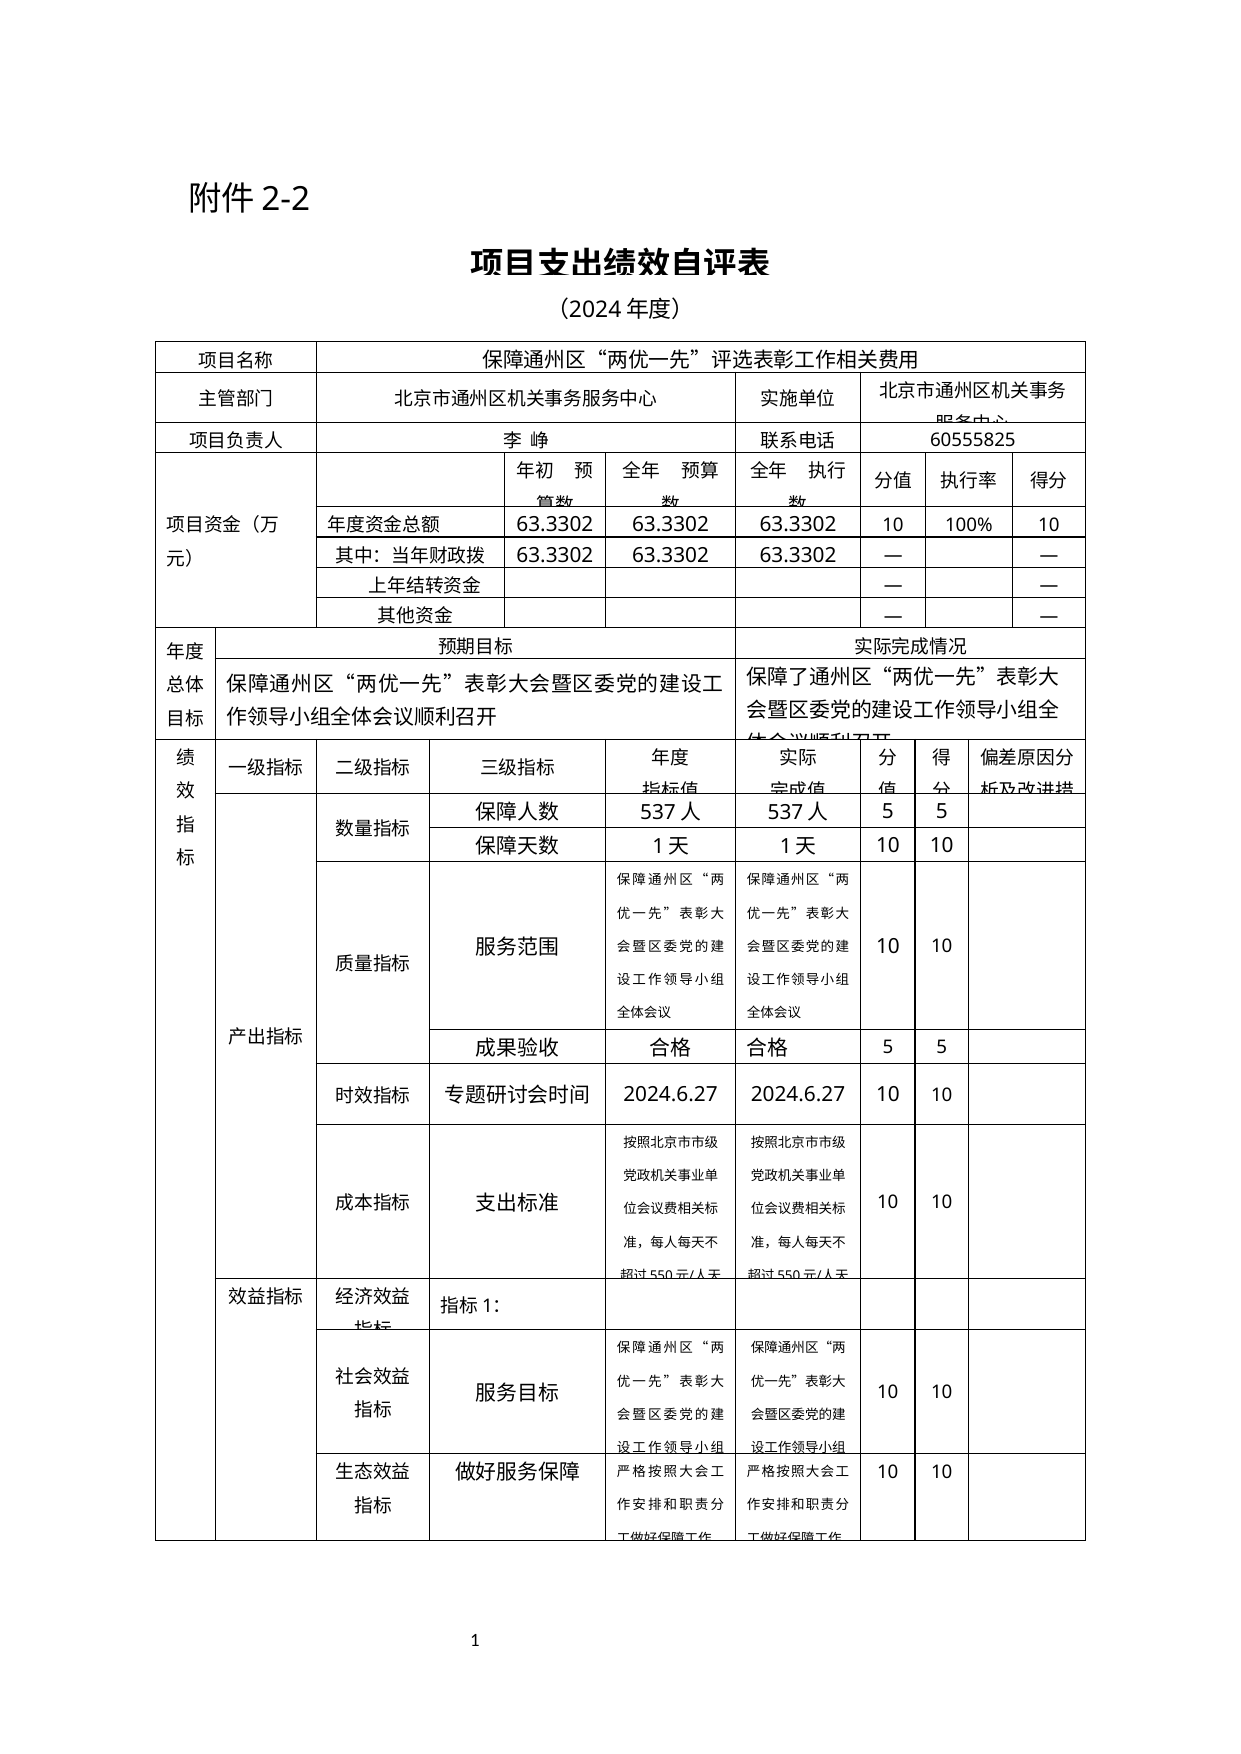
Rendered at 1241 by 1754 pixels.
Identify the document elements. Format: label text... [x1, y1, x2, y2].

table_cell [606, 1279, 735, 1329]
table_cell 年度总体目标 [156, 628, 215, 739]
table_cell 合格 [606, 1030, 735, 1063]
table_cell 执行率 [926, 453, 1012, 506]
table_cell [916, 1279, 968, 1329]
table_cell 10 [916, 1125, 968, 1277]
table_cell 严格按照大会工作安排和职责分工做好保障工作 [736, 1454, 860, 1540]
table_cell 产出指标 [216, 794, 316, 1277]
table_cell 5 [916, 1030, 968, 1063]
table_cell 上年结转资金 [317, 568, 504, 597]
table_cell 按照北京市市级党政机关事业单位会议费相关标准，每人每天不超过550元/人天本年支付63.3302万元 [736, 1125, 860, 1277]
table_cell 10 [916, 1454, 968, 1540]
table_cell 做好服务保障 [430, 1454, 605, 1540]
table_cell [926, 598, 1012, 627]
table_cell [969, 862, 1085, 1028]
table_cell 保障通州区“两优一先”表彰大会暨区委党的建设工作领导小组全体会议 [736, 862, 860, 1028]
table_cell 其中：当年财政拨款 [317, 538, 504, 567]
table_cell 效益指标 [216, 1279, 316, 1540]
table_cell 保障人数 [430, 794, 605, 827]
table_cell 三级指标 [430, 740, 605, 793]
table_cell — [861, 598, 925, 627]
table_cell 保障通州区“两优一先”表彰大会暨区委党的建设工作领导小组全体会议顺利开展 [736, 1330, 860, 1453]
table_cell — [861, 568, 925, 597]
table_cell 5 [861, 1030, 914, 1063]
table_cell 全年 执行数 [736, 453, 860, 506]
table_cell 保障天数 [430, 828, 605, 861]
table_cell 时效指标 [317, 1064, 429, 1124]
table_cell 经济效益 指标 [317, 1279, 429, 1329]
table_cell 1天 [606, 828, 735, 861]
table_cell [606, 568, 735, 597]
table_cell [969, 794, 1085, 827]
table_cell 服务目标 [430, 1330, 605, 1453]
table_cell 预期目标 [216, 628, 735, 658]
table_cell 实际 完成值 [736, 740, 860, 793]
table_cell 实际完成情况 [736, 628, 1085, 658]
table_cell 联系电话 [736, 423, 860, 452]
table_cell 北京市通州区机关事务服务中心 [317, 373, 735, 422]
table_cell 社会效益 指标 [317, 1330, 429, 1453]
table_cell 实施单位 [736, 373, 860, 422]
table_cell 一级指标 [216, 740, 316, 793]
table_cell 服务范围 [430, 862, 605, 1028]
table_cell 数量指标 [317, 794, 429, 861]
table_cell [606, 598, 735, 627]
table_cell 年初 预算数 [505, 453, 605, 506]
table_cell — [1013, 568, 1085, 597]
table_header 项目支出绩效自评表 [155, 229, 1085, 275]
table_cell 全年 预算数 [606, 453, 735, 506]
table_cell 10 [861, 507, 925, 536]
table_cell 保障了通州区“两优一先”表彰大会暨区委党的建设工作领导小组全体会议顺利召开 [736, 659, 1085, 739]
table_cell [736, 1279, 860, 1329]
table_cell 63.3302 [606, 507, 735, 536]
table_cell 63.3302 [736, 538, 860, 567]
table_cell — [1013, 598, 1085, 627]
table_cell 保障通州区“两优一先”表彰大会暨区委党的建设工作领导小组全体会议 [606, 862, 735, 1028]
table_cell [505, 568, 605, 597]
table_cell 项目资金（万元） [156, 453, 316, 627]
table_cell 项目负责人 [156, 423, 316, 452]
table_cell 10 [916, 1064, 968, 1124]
table_cell 生态效益 指标 [317, 1454, 429, 1540]
table_cell [505, 598, 605, 627]
table_cell 年度资金总额 [317, 507, 504, 536]
table_cell [736, 568, 860, 597]
table_cell 537人 [606, 794, 735, 827]
table_cell 1天 [736, 828, 860, 861]
table_cell [969, 1454, 1085, 1540]
table_cell 5 [916, 794, 968, 827]
table_cell 10 [1013, 507, 1085, 536]
table_cell 专题研讨会时间 [430, 1064, 605, 1124]
table_cell 10 [861, 1064, 914, 1124]
table_cell 保障通州区“两优一先”评选表彰工作相关费用 [317, 342, 1085, 372]
table_cell 63.3302 [505, 507, 605, 536]
table_cell [926, 568, 1012, 597]
table_cell [969, 1330, 1085, 1453]
table_cell 10 [916, 862, 968, 1028]
table_cell [317, 453, 504, 506]
table_cell 5 [861, 794, 914, 827]
table_cell 指标1： [430, 1279, 605, 1329]
table_cell [969, 1064, 1085, 1124]
table_cell 绩 效 指 标 [156, 740, 215, 1540]
table_cell 项目名称 [156, 342, 316, 372]
table_cell 质量指标 [317, 862, 429, 1063]
table_cell 保障通州区“两优一先”表彰大会暨区委党的建设工作领导小组全体会议顺利开展 [606, 1330, 735, 1453]
table_cell [861, 1279, 914, 1329]
table_cell 李 峥 [317, 423, 735, 452]
table_cell 年度 指标值 [606, 740, 735, 793]
table_cell 支出标准 [430, 1125, 605, 1277]
table_cell 537人 [736, 794, 860, 827]
table_cell — [1013, 538, 1085, 567]
table_cell 10 [861, 1454, 914, 1540]
table_cell 主管部门 [156, 373, 316, 422]
table_cell [969, 1279, 1085, 1329]
text 附件2-2 [188, 162, 1052, 229]
table_cell 10 [861, 828, 914, 861]
table_cell 63.3302 [606, 538, 735, 567]
table_cell 北京市通州区机关事务服务中心 [861, 373, 1085, 422]
table_cell 2024.6.27 [606, 1064, 735, 1124]
table_cell 2024.6.27 [736, 1064, 860, 1124]
table_cell 分值 [861, 740, 914, 793]
table_cell [969, 1030, 1085, 1063]
table_cell 按照北京市市级党政机关事业单位会议费相关标准，每人每天不超过550元/人天 [606, 1125, 735, 1277]
table_cell 分值 [861, 453, 925, 506]
table_cell [926, 538, 1012, 567]
table_cell 60555825 [861, 423, 1085, 452]
table_cell — [861, 538, 925, 567]
table_cell 100% [926, 507, 1012, 536]
table_cell 得分 [916, 740, 968, 793]
table_cell 10 [861, 862, 914, 1028]
table_cell 偏差原因分析及改进措施 [969, 740, 1085, 793]
table_cell 保障通州区“两优一先”表彰大会暨区委党的建设工作领导小组全体会议顺利召开 [216, 659, 735, 739]
table_cell 成果验收 [430, 1030, 605, 1063]
table_cell [969, 1125, 1085, 1277]
table_cell 成本指标 [317, 1125, 429, 1277]
table_cell 63.3302 [505, 538, 605, 567]
table_cell 二级指标 [317, 740, 429, 793]
table_cell [969, 828, 1085, 861]
table_cell [736, 598, 860, 627]
table_cell 10 [916, 828, 968, 861]
table_cell 10 [861, 1125, 914, 1277]
table_cell （2024年度） [155, 275, 1085, 341]
table_cell 其他资金 [317, 598, 504, 627]
table_cell 严格按照大会工作安排和职责分工做好保障工作 [606, 1454, 735, 1540]
table_cell 63.3302 [736, 507, 860, 536]
table_cell 合格 [736, 1030, 860, 1063]
table_cell 10 [861, 1330, 914, 1453]
table_cell 得分 [1013, 453, 1085, 506]
table_cell 10 [916, 1330, 968, 1453]
